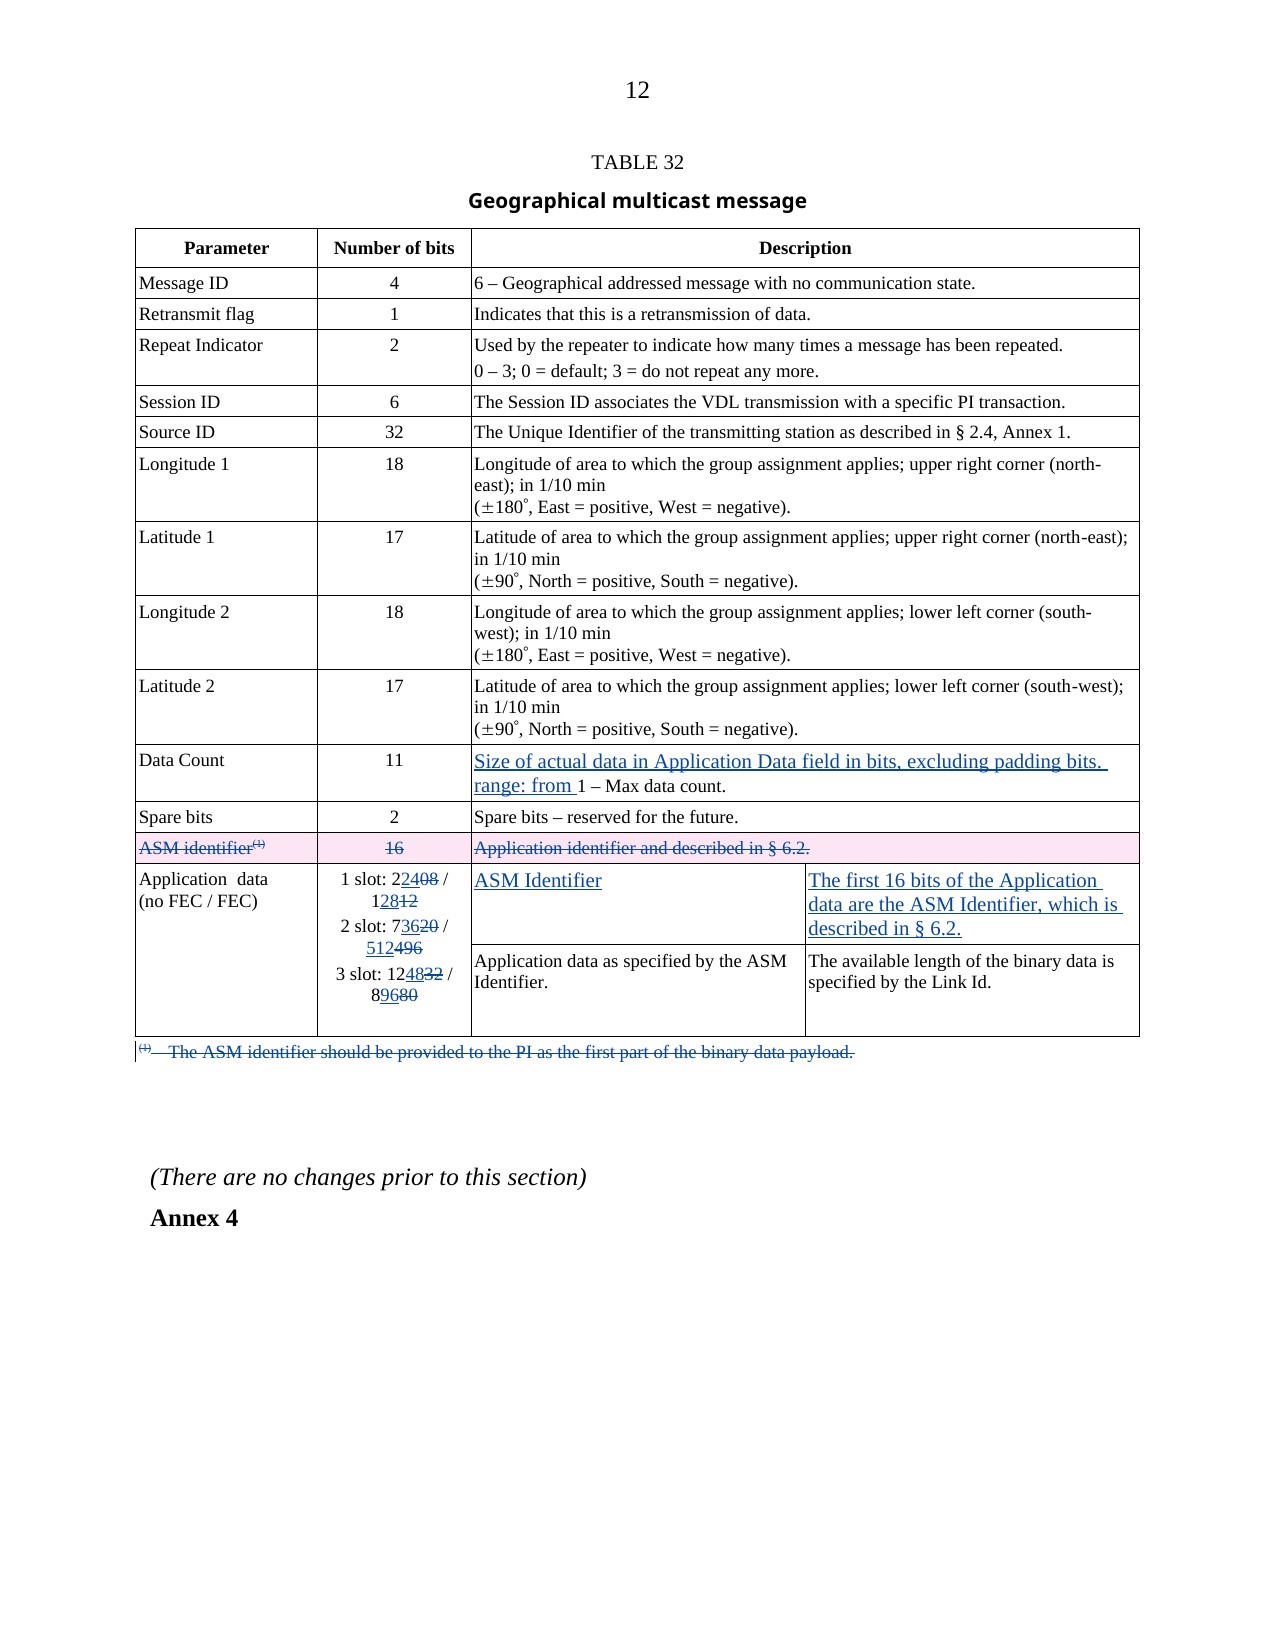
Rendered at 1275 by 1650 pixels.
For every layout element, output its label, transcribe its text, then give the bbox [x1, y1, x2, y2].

table_cell Latitude 1 [136, 522, 317, 595]
table_cell 17 [318, 522, 471, 595]
table_cell 18 [318, 448, 471, 521]
table_cell Longitude 1 [136, 448, 317, 521]
table_cell Used by the repeater to indicate how many times a message has been repeated. 0 – 3; 0 = default; 3 = do not repeat any more. [472, 330, 1139, 385]
table_cell Retransmit flag [136, 299, 317, 329]
table_cell Latitude of area to which the group assignment applies; upper right corner (north-east); in 1/10 min (90, North = positive, South = negative). [472, 522, 1139, 595]
table_cell [136, 1037, 1139, 1067]
table_cell 4 [318, 268, 471, 298]
text Geographical multicast message [150, 187, 1125, 215]
table_cell 2 [318, 802, 471, 832]
table_cell [806, 864, 1139, 944]
table_cell 1 slot: 2 / 1 2 slot: 7 / 3 slot: 12 / 8 [318, 864, 471, 1036]
table_cell Longitude of area to which the group assignment applies; lower left corner (south-west); in 1/10 min (180, East = positive, West = negative). [472, 596, 1139, 669]
table_header Description [472, 229, 1139, 267]
table_cell [472, 864, 805, 944]
table_cell Latitude of area to which the group assignment applies; lower left corner (south-west); in 1/10 min (90, North = positive, South = negative). [472, 670, 1139, 743]
table_cell The available length of the binary data is specified by the Link Id. [806, 945, 1139, 1036]
table_header Parameter [136, 229, 317, 267]
table_cell 1 – Max data count. [472, 745, 1139, 801]
table_cell Longitude 2 [136, 596, 317, 669]
table_cell Application data (no FEC / FEC) [136, 864, 317, 1036]
table_cell 1 [318, 299, 471, 329]
table_cell Application data as specified by the ASM Identifier. [472, 945, 805, 1036]
text (There are no changes prior to this section) [150, 1162, 1125, 1190]
table_cell Message ID [136, 268, 317, 298]
table_cell Latitude 2 [136, 670, 317, 743]
table_cell Session ID [136, 386, 317, 416]
table_cell Indicates that this is a retransmission of data. [472, 299, 1139, 329]
table_cell 32 [318, 417, 471, 447]
table_cell Source ID [136, 417, 317, 447]
text Annex 4 [150, 1203, 1125, 1232]
table_cell The Unique Identifier of the transmitting station as described in § 2.4, Annex 1. [472, 417, 1139, 447]
table_cell Data Count [136, 745, 317, 801]
table_cell Spare bits – reserved for the future. [472, 802, 1139, 832]
table_cell Repeat Indicator [136, 330, 317, 385]
table_cell 18 [318, 596, 471, 669]
table_header Number of bits [318, 229, 471, 267]
table_cell Spare bits [136, 802, 317, 832]
table_cell 17 [318, 670, 471, 743]
table_cell 6 – Geographical addressed message with no communication state. [472, 268, 1139, 298]
table_cell The Session ID associates the VDL transmission with a specific PI transaction. [472, 386, 1139, 416]
table_cell 6 [318, 386, 471, 416]
table_cell 11 [318, 745, 471, 801]
text Table 32 [150, 150, 1125, 174]
table_cell Longitude of area to which the group assignment applies; upper right corner (north-east); in 1/10 min (180, East = positive, West = negative). [472, 448, 1139, 521]
table_cell 2 [318, 330, 471, 385]
